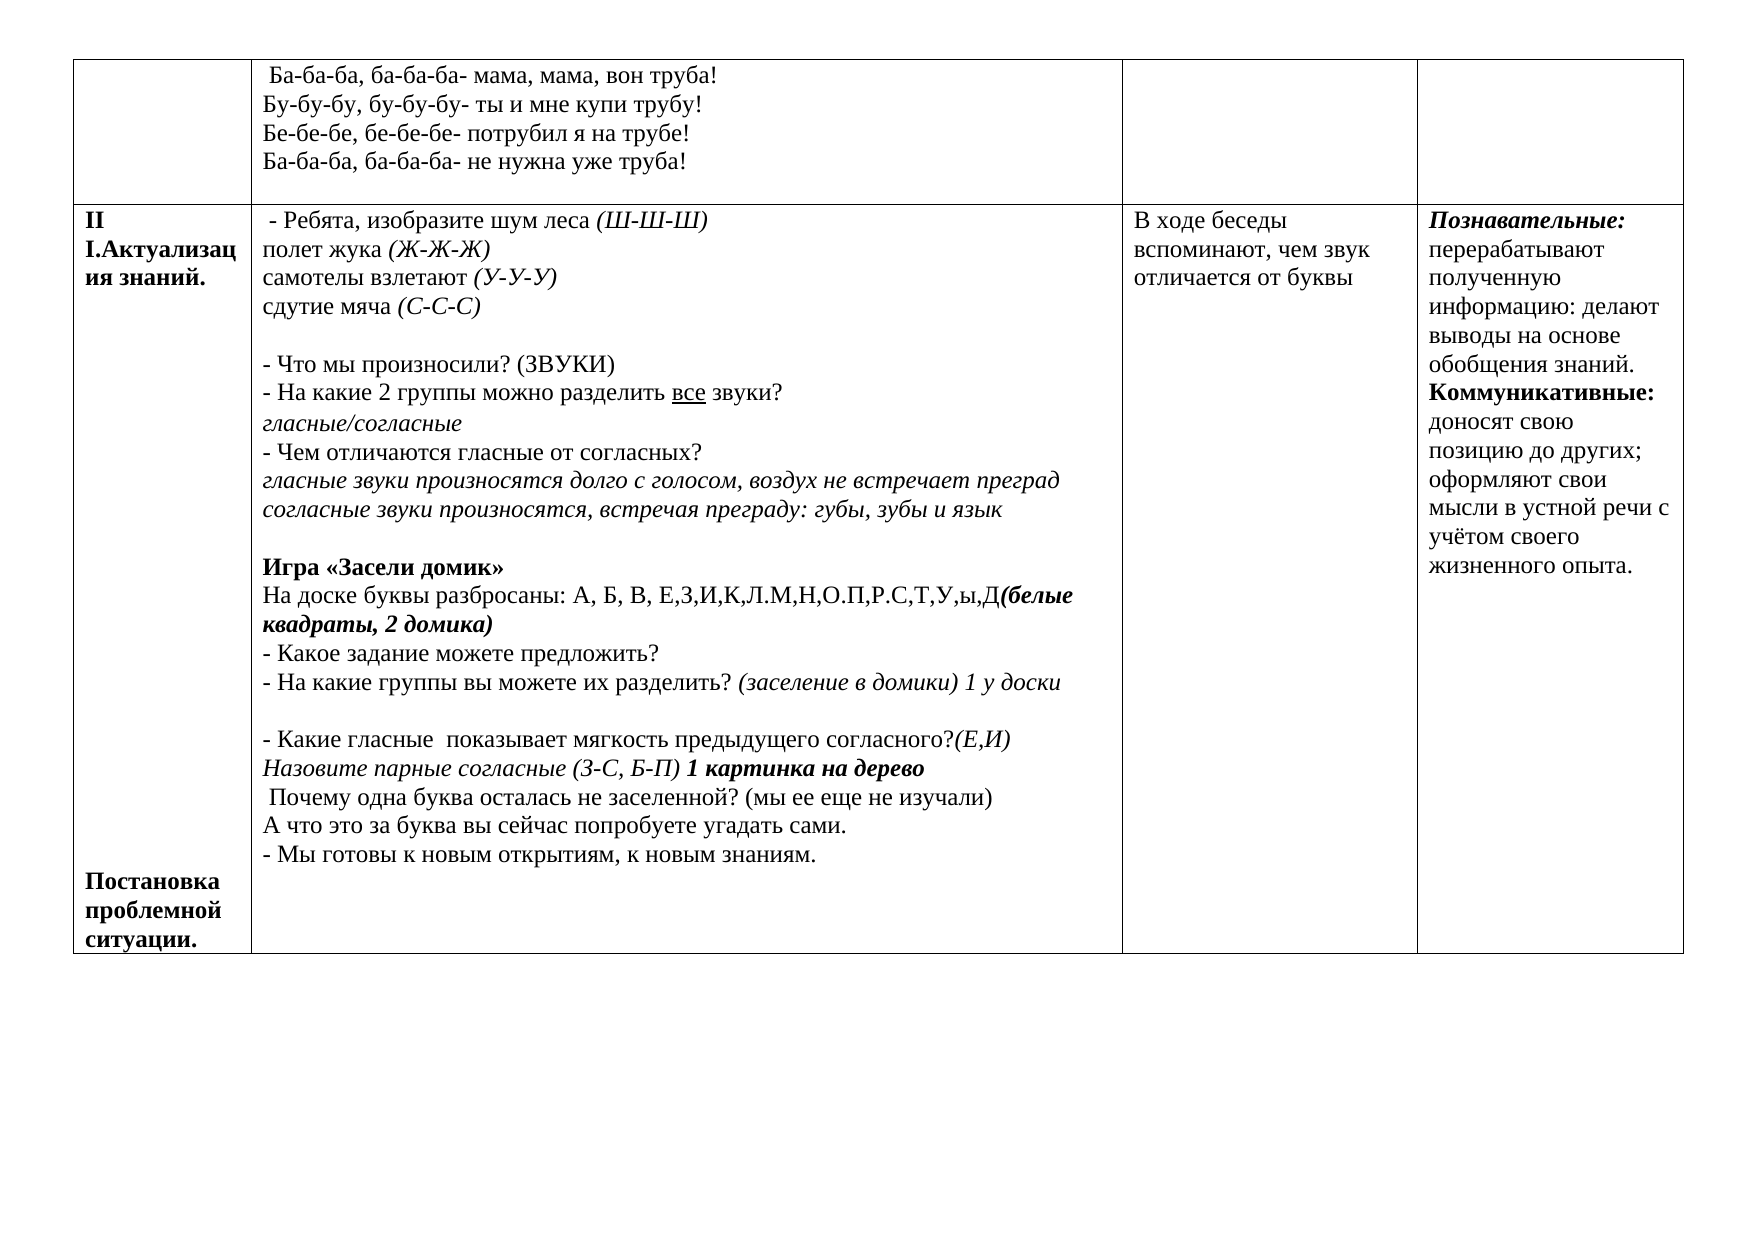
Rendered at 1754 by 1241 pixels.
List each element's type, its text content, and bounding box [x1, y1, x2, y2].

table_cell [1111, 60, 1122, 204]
table_cell - Ребята, изобразите шум леса (Ш-Ш-Ш) полет жука (Ж-Ж-Ж) самотелы взлетают (У-У-У) сдутие мяча (С-С-С) - Что мы произносили? (ЗВУКИ) - На какие 2 группы можно разделить все звуки? гласные/согласные - Чем отличаются гласные от согласных? гласные звуки произносятся долго с голосом, воздух не встречает преград согласные звуки произносятся, встречая преграду: губы, зубы и язык Игра «Засели домик» На доске буквы разбросаны: А, Б, В, Е,З,И,К,Л.М,Н,О.П,Р.С,Т,У,ы,Д(белые квадраты, 2 домика) - Какое задание можете предложить? - На какие группы вы можете их разделить? (заселение в домики) 1 у доски - Какие гласные показывает мягкость предыдущего согласного?(Е,И) Назовите парные согласные (З-С, Б-П) 1 картинка на дерево Почему одна буква осталась не заселенной? (мы ее еще не изучали) А что это за буква вы сейчас попробуете угадать сами. - Мы готовы к новым открытиям, к новым знаниям. [252, 205, 1122, 952]
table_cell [74, 60, 251, 204]
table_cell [1418, 60, 1683, 204]
table_cell III.Актуализация знаний. Постановка проблемной ситуации. [74, 205, 251, 952]
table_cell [1123, 60, 1417, 204]
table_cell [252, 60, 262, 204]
table_cell В ходе беседы вспоминают, чем звук отличается от буквы [1123, 205, 1417, 952]
table_cell Познавательные: перерабатывают полученную информацию: делают выводы на основе обобщения знаний. Коммуникативные: доносят свою позицию до других; оформляют свои мысли в устной речи с учётом своего жизненного опыта. [1418, 205, 1683, 952]
